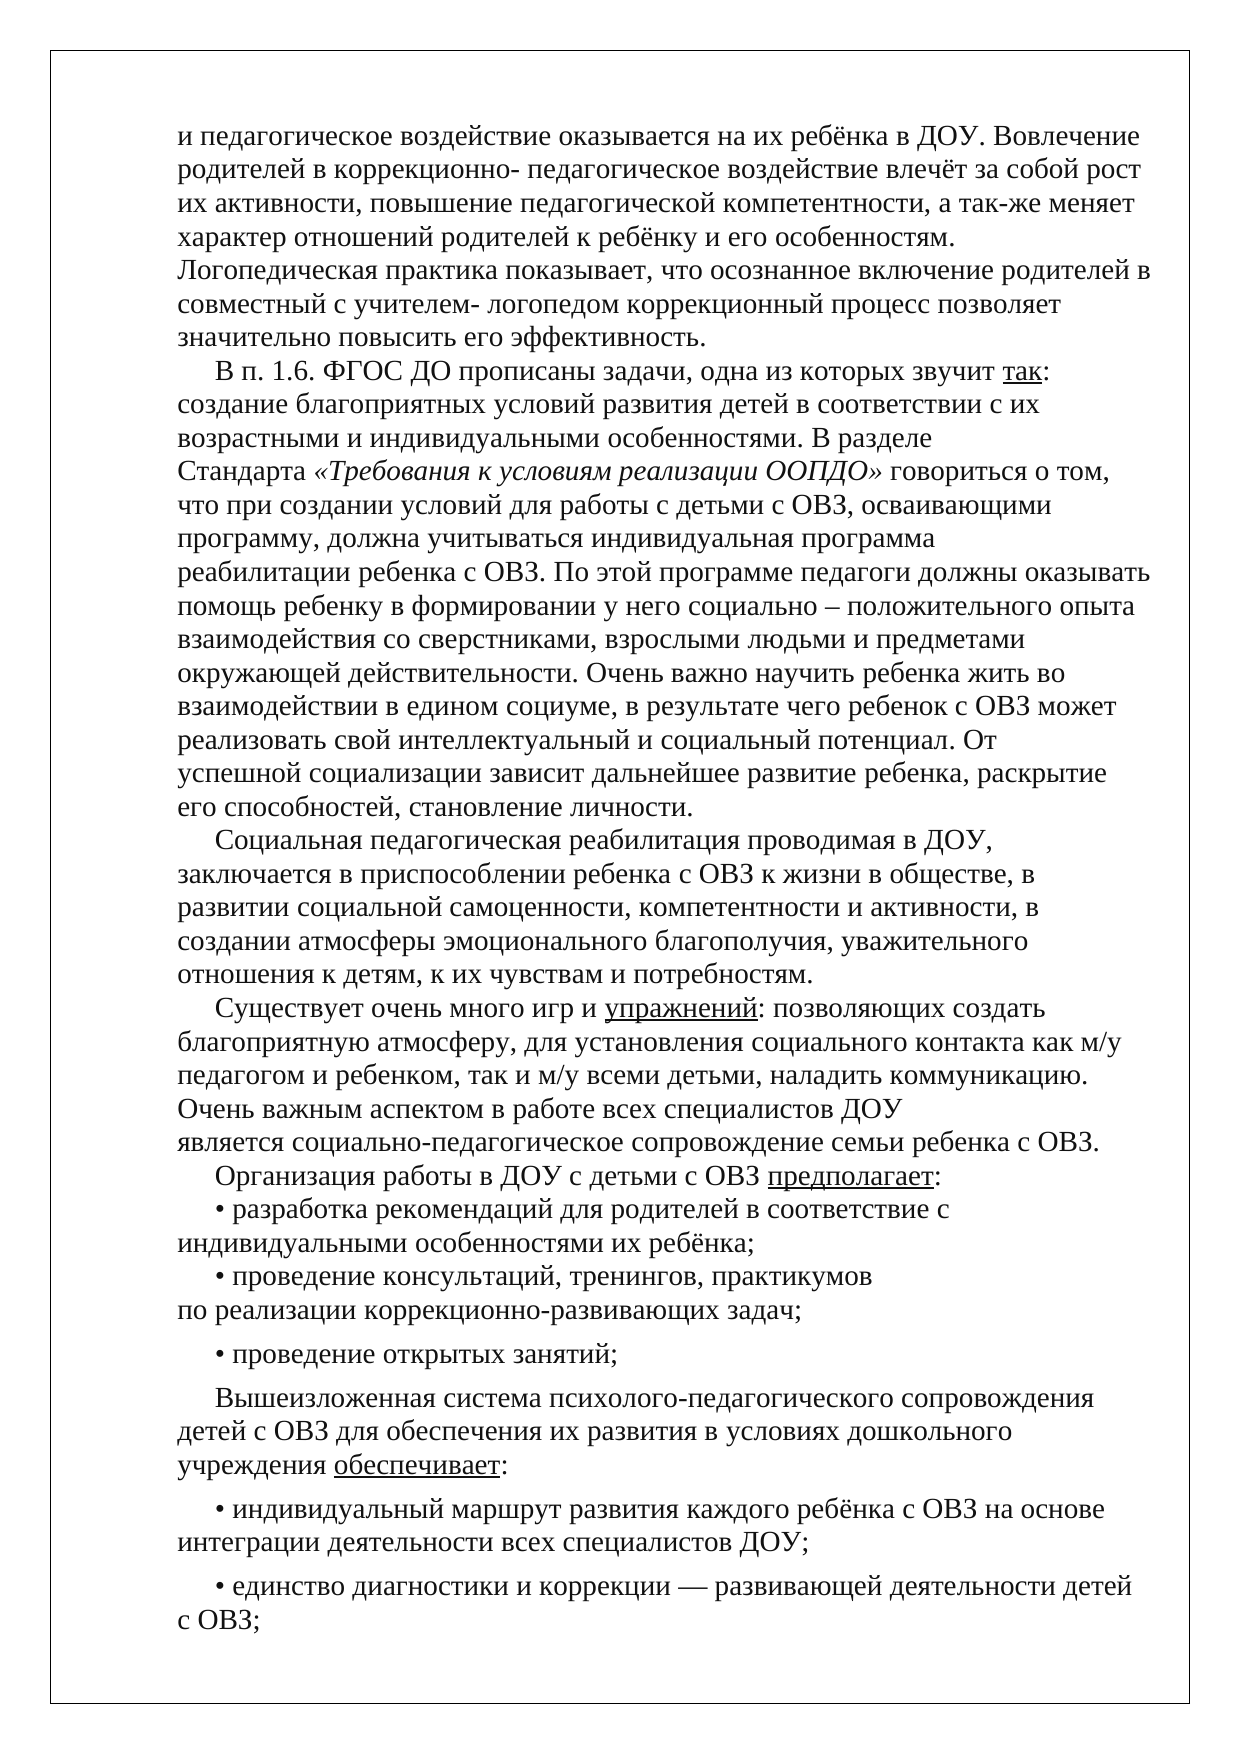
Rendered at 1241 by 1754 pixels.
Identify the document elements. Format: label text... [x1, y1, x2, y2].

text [177, 118, 1152, 353]
text • проведение консультаций, тренингов, практикумов по реализации коррекционно-развивающих задач; [177, 1258, 1152, 1326]
text • разработка рекомендаций для родителей в соответствие с индивидуальными особенностями их ребёнка; [177, 1191, 1152, 1258]
text В п. 1.6. ФГОС ДО прописаны задачи, одна из которых звучит так: создание благоприятных условий развития детей в соответствии с их возрастными и индивидуальными особенностями. В разделе Стандарта «Требования к условиям реализации ООПДО» говориться о том, что при создании условий для работы с детьми с ОВЗ, осваивающими программу, должна учитываться индивидуальная программа реабилитации ребенка с ОВЗ. По этой программе педагоги должны оказывать помощь ребенку в формировании у него социально – положительного опыта взаимодействия со сверстниками, взрослыми людьми и предметами окружающей действительности. Очень важно научить ребенка жить во взаимодействии в едином социуме, в результате чего ребенок с ОВЗ может реализовать свой интеллектуальный и социальный потенциал. От успешной социализации зависит дальнейшее развитие ребенка, раскрытие его способностей, становление личности. [177, 353, 1152, 822]
text • единство диагностики и коррекции — развивающей деятельности детей с ОВЗ; [177, 1568, 1152, 1636]
text • проведение открытых занятий; [177, 1336, 1152, 1369]
text Организация работы в ДОУ с детьми с ОВЗ предполагает: [177, 1158, 1152, 1191]
text Социальная педагогическая реабилитация проводимая в ДОУ, заключается в приспособлении ребенка с ОВЗ к жизни в обществе, в развитии социальной самоценности, компетентности и активности, в создании атмосферы эмоционального благополучия, уважительного отношения к детям, к их чувствам и потребностям. [177, 822, 1152, 990]
text Вышеизложенная система психолого-педагогического сопровождения детей с ОВЗ для обеспечения их развития в условиях дошкольного учреждения обеспечивает: [177, 1380, 1152, 1481]
text • индивидуальный маршрут развития каждого ребёнка с ОВЗ на основе интеграции деятельности всех специалистов ДОУ; [177, 1491, 1152, 1558]
text Существует очень много игр и упражнений: позволяющих создать благоприятную атмосферу, для установления социального контакта как м/у педагогом и ребенком, так и м/у всеми детьми, наладить коммуникацию. Очень важным аспектом в работе всех специалистов ДОУ является социально-педагогическое сопровождение семьи ребенка с ОВЗ. [177, 990, 1152, 1158]
